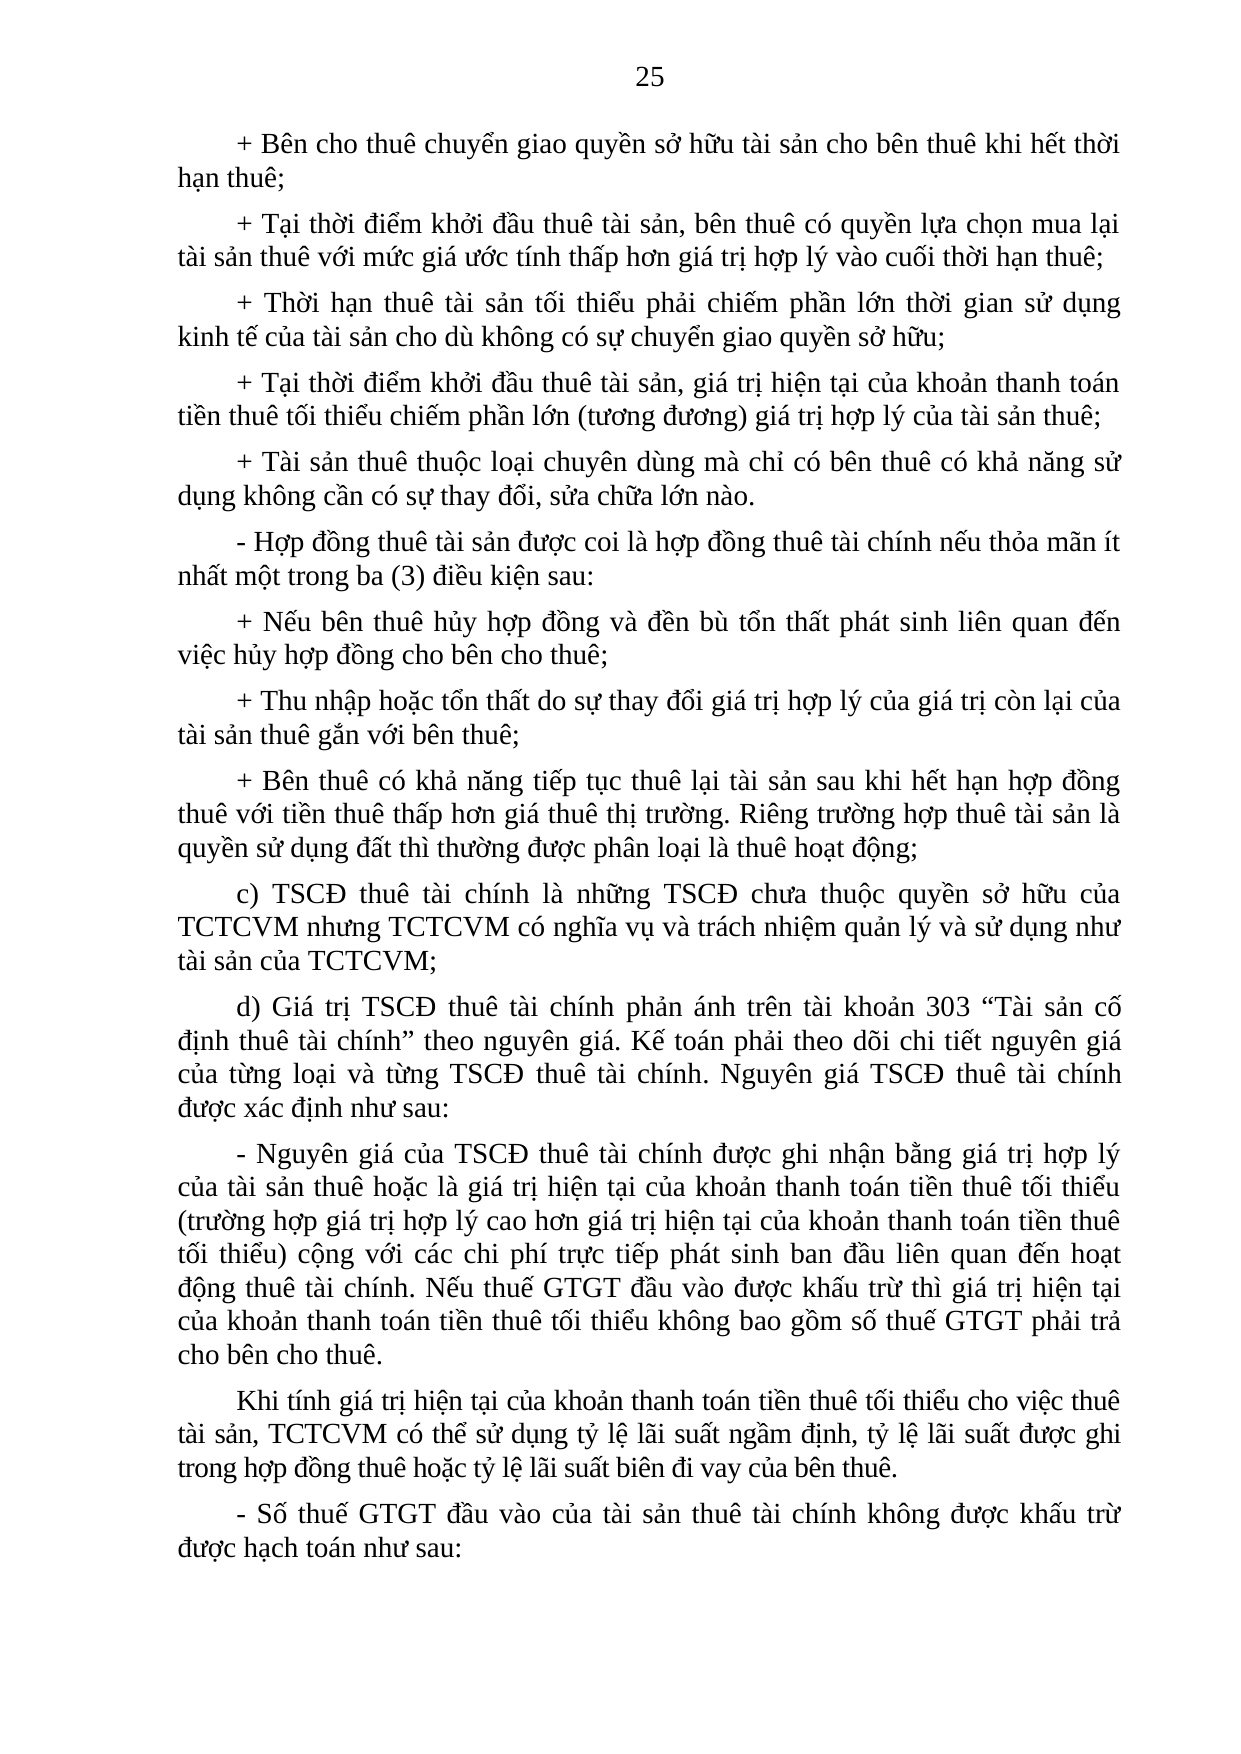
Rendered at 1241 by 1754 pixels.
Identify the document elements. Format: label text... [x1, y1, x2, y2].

text + Bên cho thuê chuyển giao quyền sở hữu tài sản cho bên thuê khi hết thời hạn thuê; [177, 126, 1122, 193]
text d) Giá trị TSCĐ thuê tài chính phản ánh trên tài khoản 303 “Tài sản cố định thuê tài chính” theo nguyên giá. Kế toán phải theo dõi chi tiết nguyên giá của từng loại và từng TSCĐ thuê tài chính. Nguyên giá TSCĐ thuê tài chính được xác định như sau: [177, 989, 1122, 1123]
text + Thu nhập hoặc tổn thất do sự thay đổi giá trị hợp lý của giá trị còn lại của tài sản thuê gắn với bên thuê; [177, 683, 1122, 750]
text + Tài sản thuê thuộc loại chuyên dùng mà chỉ có bên thuê có khả năng sử dụng không cần có sự thay đổi, sửa chữa lớn nào. [177, 444, 1122, 512]
text - Số thuế GTGT đầu vào của tài sản thuê tài chính không được khấu trừ được hạch toán như sau: [177, 1496, 1122, 1563]
text - Hợp đồng thuê tài sản được coi là hợp đồng thuê tài chính nếu thỏa mãn ít nhất một trong ba (3) điều kiện sau: [177, 524, 1122, 591]
text c) TSCĐ thuê tài chính là những TSCĐ chưa thuộc quyền sở hữu của TCTCVM nhưng TCTCVM có nghĩa vụ và trách nhiệm quản lý và sử dụng như tài sản của TCTCVM; [177, 876, 1122, 977]
text + Bên thuê có khả năng tiếp tục thuê lại tài sản sau khi hết hạn hợp đồng thuê với tiền thuê thấp hơn giá thuê thị trường. Riêng trường hợp thuê tài sản là quyền sử dụng đất thì thường được phân loại là thuê hoạt động; [177, 763, 1122, 863]
text Khi tính giá trị hiện tại của khoản thanh toán tiền thuê tối thiểu cho việc thuê tài sản, TCTCVM có thể sử dụng tỷ lệ lãi suất ngầm định, tỷ lệ lãi suất được ghi trong hợp đồng thuê hoặc tỷ lệ lãi suất biên đi vay của bên thuê. [177, 1383, 1122, 1484]
text + Thời hạn thuê tài sản tối thiểu phải chiếm phần lớn thời gian sử dụng kinh tế của tài sản cho dù không có sự chuyển giao quyền sở hữu; [177, 285, 1122, 352]
text + Tại thời điểm khởi đầu thuê tài sản, bên thuê có quyền lựa chọn mua lại tài sản thuê với mức giá ước tính thấp hơn giá trị hợp lý vào cuối thời hạn thuê; [177, 206, 1122, 273]
text + Tại thời điểm khởi đầu thuê tài sản, giá trị hiện tại của khoản thanh toán tiền thuê tối thiểu chiếm phần lớn (tương đương) giá trị hợp lý của tài sản thuê; [177, 365, 1122, 432]
text - Nguyên giá của TSCĐ thuê tài chính được ghi nhận bằng giá trị hợp lý của tài sản thuê hoặc là giá trị hiện tại của khoản thanh toán tiền thuê tối thiểu (trường hợp giá trị hợp lý cao hơn giá trị hiện tại của khoản thanh toán tiền thuê tối thiểu) cộng với các chi phí trực tiếp phát sinh ban đầu liên quan đến hoạt động thuê tài chính. Nếu thuế GTGT đầu vào được khấu trừ thì giá trị hiện tại của khoản thanh toán tiền thuê tối thiểu không bao gồm số thuế GTGT phải trả cho bên cho thuê. [177, 1136, 1122, 1371]
text + Nếu bên thuê hủy hợp đồng và đền bù tổn thất phát sinh liên quan đến việc hủy hợp đồng cho bên cho thuê; [177, 604, 1122, 671]
